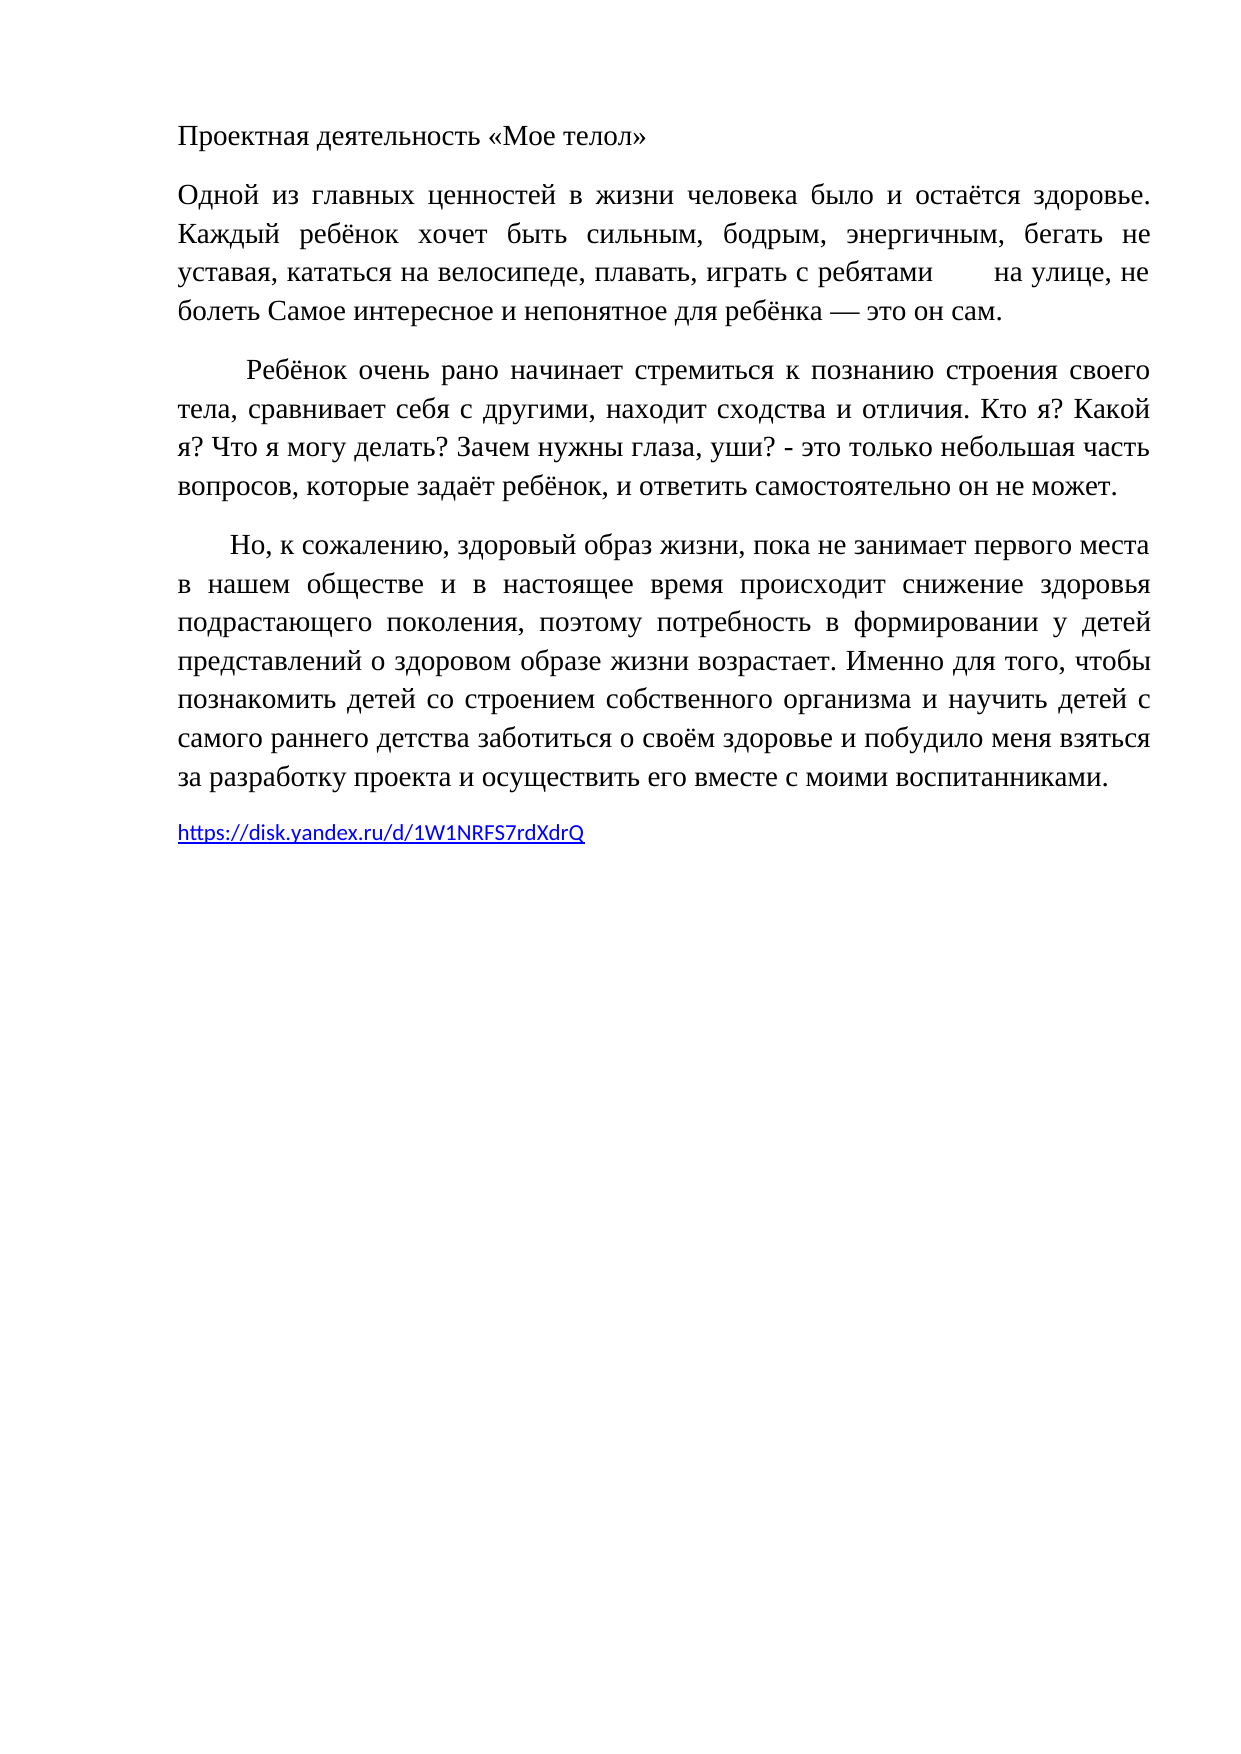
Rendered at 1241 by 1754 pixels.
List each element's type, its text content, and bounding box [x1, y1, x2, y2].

text Ребёнок очень рано начинает стремиться к познанию строения своего тела, сравнивает себя с другими, находит сходства и отличия. Кто я? Какой я? Что я могу делать? Зачем нужны глаза, уши? - это только небольшая часть вопросов, которые задаёт ребёнок, и ответить самостоятельно он не может. [177, 352, 1152, 502]
text Одной из главных ценностей в жизни человека было и остаётся здоровье. Каждый ребёнок хочет быть сильным, бодрым, энергичным, бегать не уставая, кататься на велосипеде, плавать, играть с ребятами на улице, не болеть Самое интересное и непонятное для ребёнка — это он сам. [177, 177, 1152, 327]
text https://disk.yandex.ru/d/1W1NRFS7rdXdrQ [177, 818, 1152, 846]
text Но, к сожалению, здоровый образ жизни, пока не занимает первого места в нашем обществе и в настоящее время происходит снижение здоровья подрастающего поколения, поэтому потребность в формировании у детей представлений о здоровом образе жизни возрастает. Именно для того, чтобы познакомить детей со строением собственного организма и научить детей с самого раннего детства заботиться о своём здоровье и побудило меня взяться за разработку проекта и осуществить его вместе с моими воспитанниками. [177, 527, 1152, 792]
text Проектная деятельность «Мое телол» [177, 118, 1152, 152]
